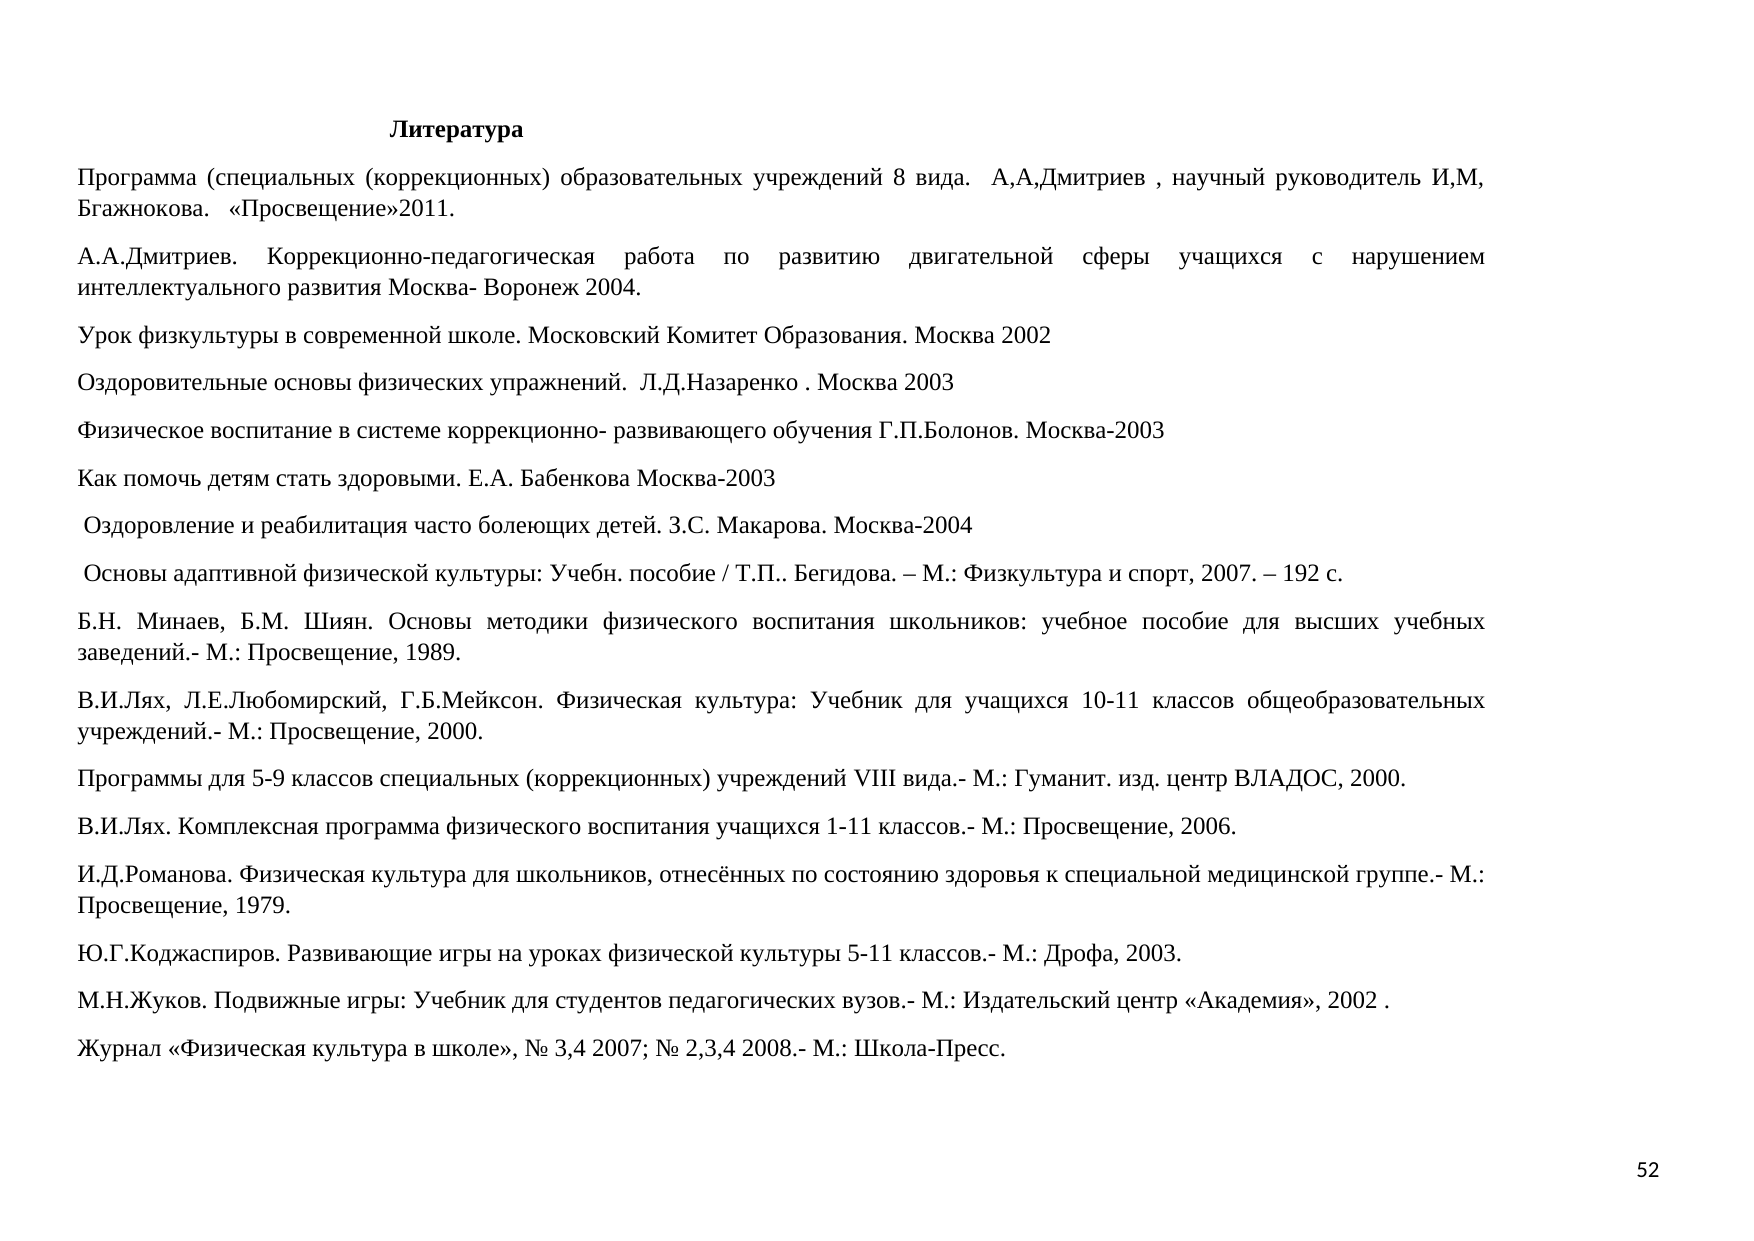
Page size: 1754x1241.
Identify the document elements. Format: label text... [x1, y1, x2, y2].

text Ю.Г.Коджаспиров. Развивающие игры на уроках физической культуры 5-11 классов.- М.: Дрофа, 2003. [77, 938, 1486, 966]
text М.Н.Жуков. Подвижные игры: Учебник для студентов педагогических вузов.- М.: Издательский центр «Академия», 2002 . [77, 985, 1486, 1014]
text Урок физкультуры в современной школе. Московский Комитет Образования. Москва 2002 [77, 320, 1486, 348]
text Как помочь детям стать здоровыми. Е.А. Бабенкова Москва-2003 [77, 463, 1486, 492]
text Основы адаптивной физической культуры: Учебн. пособие / Т.П.. Бегидова. – М.: Физкультура и спорт, 2007. – 192 с. [77, 558, 1486, 587]
text Физическое воспитание в системе коррекционно- развивающего обучения Г.П.Болонов. Москва-2003 [77, 415, 1486, 444]
text А.А.Дмитриев. Коррекционно-педагогическая работа по развитию двигательной сферы учащихся с нарушением интеллектуального развития Москва- Воронеж 2004. [77, 241, 1486, 301]
text Оздоровление и реабилитация часто болеющих детей. З.С. Макарова. Москва-2004 [77, 511, 1486, 539]
text И.Д.Романова. Физическая культура для школьников, отнесённых по состоянию здоровья к специальной медицинской группе.- М.: Просвещение, 1979. [77, 859, 1486, 919]
text В.И.Лях. Комплексная программа физического воспитания учащихся 1-11 классов.- М.: Просвещение, 2006. [77, 811, 1486, 840]
text Программы для 5-9 классов специальных (коррекционных) учреждений VIII вида.- М.: Гуманит. изд. центр ВЛАДОС, 2000. [77, 763, 1486, 792]
text Журнал «Физическая культура в школе», № 3,4 2007; № 2,3,4 2008.- М.: Школа-Пресс. [77, 1033, 1486, 1062]
text Программа (специальных (коррекционных) образовательных учреждений 8 вида. А,А,Дмитриев , научный руководитель И,М, Бгажнокова. «Просвещение»2011. [77, 162, 1486, 222]
text Оздоровительные основы физических упражнений. Л.Д.Назаренко . Москва 2003 [77, 367, 1486, 396]
text Б.Н. Минаев, Б.М. Шиян. Основы методики физического воспитания школьников: учебное пособие для высших учебных заведений.- М.: Просвещение, 1989. [77, 606, 1486, 666]
text Литература [77, 114, 1486, 143]
text В.И.Лях, Л.Е.Любомирский, Г.Б.Мейксон. Физическая культура: Учебник для учащихся 10-11 классов общеобразовательных учреждений.- М.: Просвещение, 2000. [77, 685, 1486, 744]
